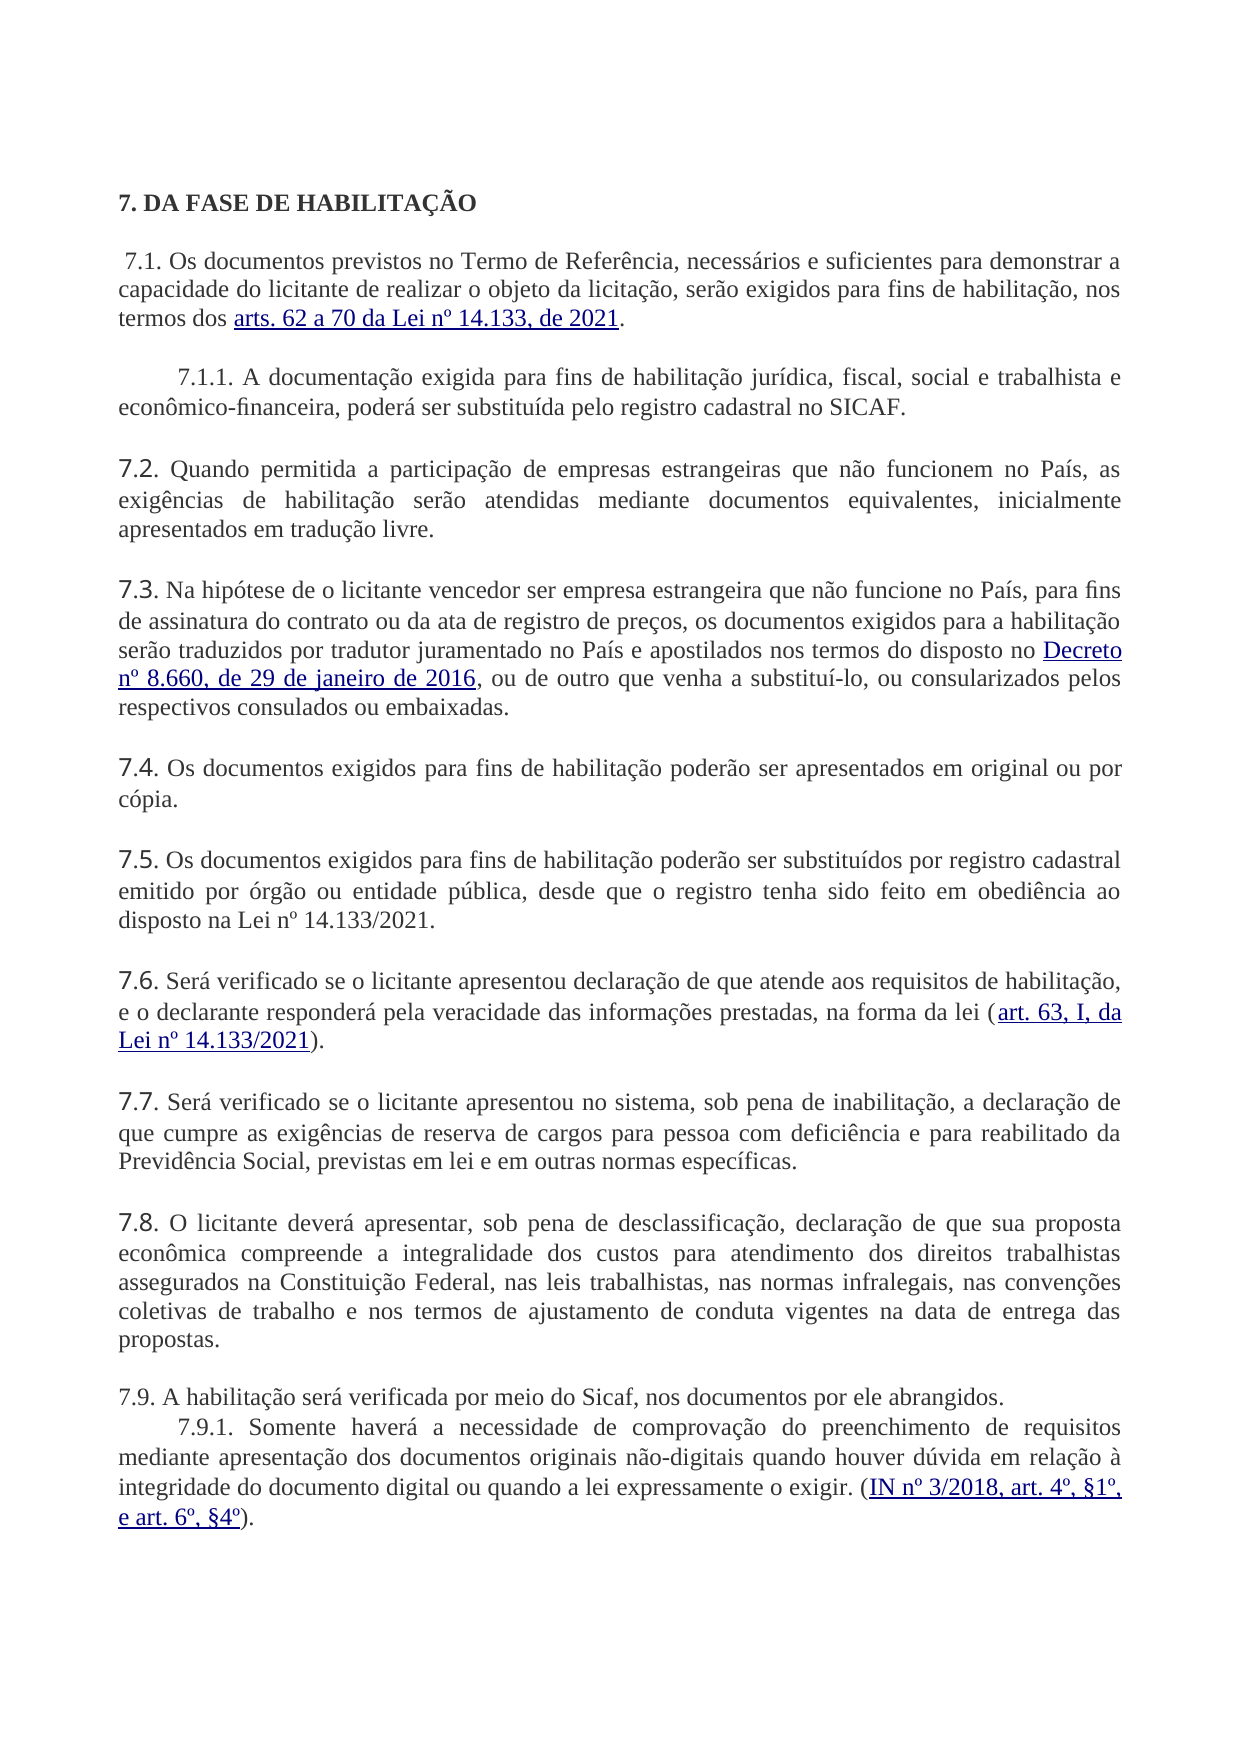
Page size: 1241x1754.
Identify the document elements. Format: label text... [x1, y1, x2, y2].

text 7.9. A habilitação será verificada por meio do Sicaf, nos documentos por ele abrangidos. [118, 1382, 1122, 1411]
text 7.6. Será verificado se o licitante apresentou declaração de que atende aos requisitos de habilitação, e o declarante responderá pela veracidade das informações prestadas, na forma da lei (art. 63, I, da Lei nº 14.133/2021). [118, 963, 1122, 1054]
text 7.1. Os documentos previstos no Termo de Referência, necessários e suficientes para demonstrar a capacidade do licitante de realizar o objeto da licitação, serão exigidos para fins de habilitação, nos termos dos arts. 62 a 70 da Lei nº 14.133, de 2021. [118, 246, 1122, 332]
text 7.1.1. A documentação exigida para fins de habilitação jurídica, fiscal, social e trabalhista e econômico-ﬁnanceira, poderá ser substituída pelo registro cadastral no SICAF. [118, 361, 1122, 421]
text 7. DA FASE DE HABILITAÇÃO [118, 188, 1122, 217]
text 7.2. Quando permitida a participação de empresas estrangeiras que não funcionem no País, as exigências de habilitação serão atendidas mediante documentos equivalentes, inicialmente apresentados em tradução livre. [118, 451, 1122, 543]
text 7.9.1. Somente haverá a necessidade de comprovação do preenchimento de requisitos mediante apresentação dos documentos originais não-digitais quando houver dúvida em relação à integridade do documento digital ou quando a lei expressamente o exigir. (IN nº 3/2018, art. 4º, §1º, e art. 6º, §4º). [118, 1411, 1122, 1531]
text 7.5. Os documentos exigidos para fins de habilitação poderão ser substituídos por registro cadastral emitido por órgão ou entidade pública, desde que o registro tenha sido feito em obediência ao disposto na Lei nº 14.133/2021. [118, 842, 1122, 934]
text 7.8. O licitante deverá apresentar, sob pena de desclassificação, declaração de que sua proposta econômica compreende a integralidade dos custos para atendimento dos direitos trabalhistas assegurados na Constituição Federal, nas leis trabalhistas, nas normas infralegais, nas convenções coletivas de trabalho e nos termos de ajustamento de conduta vigentes na data de entrega das propostas. [118, 1204, 1122, 1353]
text 7.7. Será verificado se o licitante apresentou no sistema, sob pena de inabilitação, a declaração de que cumpre as exigências de reserva de cargos para pessoa com deficiência e para reabilitado da Previdência Social, previstas em lei e em outras normas específicas. [118, 1083, 1122, 1175]
text 7.4. Os documentos exigidos para fins de habilitação poderão ser apresentados em original ou por cópia. [118, 750, 1122, 813]
text 7.3. Na hipótese de o licitante vencedor ser empresa estrangeira que não funcione no País, para ﬁns de assinatura do contrato ou da ata de registro de preços, os documentos exigidos para a habilitação serão traduzidos por tradutor juramentado no País e apostilados nos termos do disposto no Decreto nº 8.660, de 29 de janeiro de 2016, ou de outro que venha a substituí-lo, ou consularizados pelos respectivos consulados ou embaixadas. [118, 572, 1122, 721]
